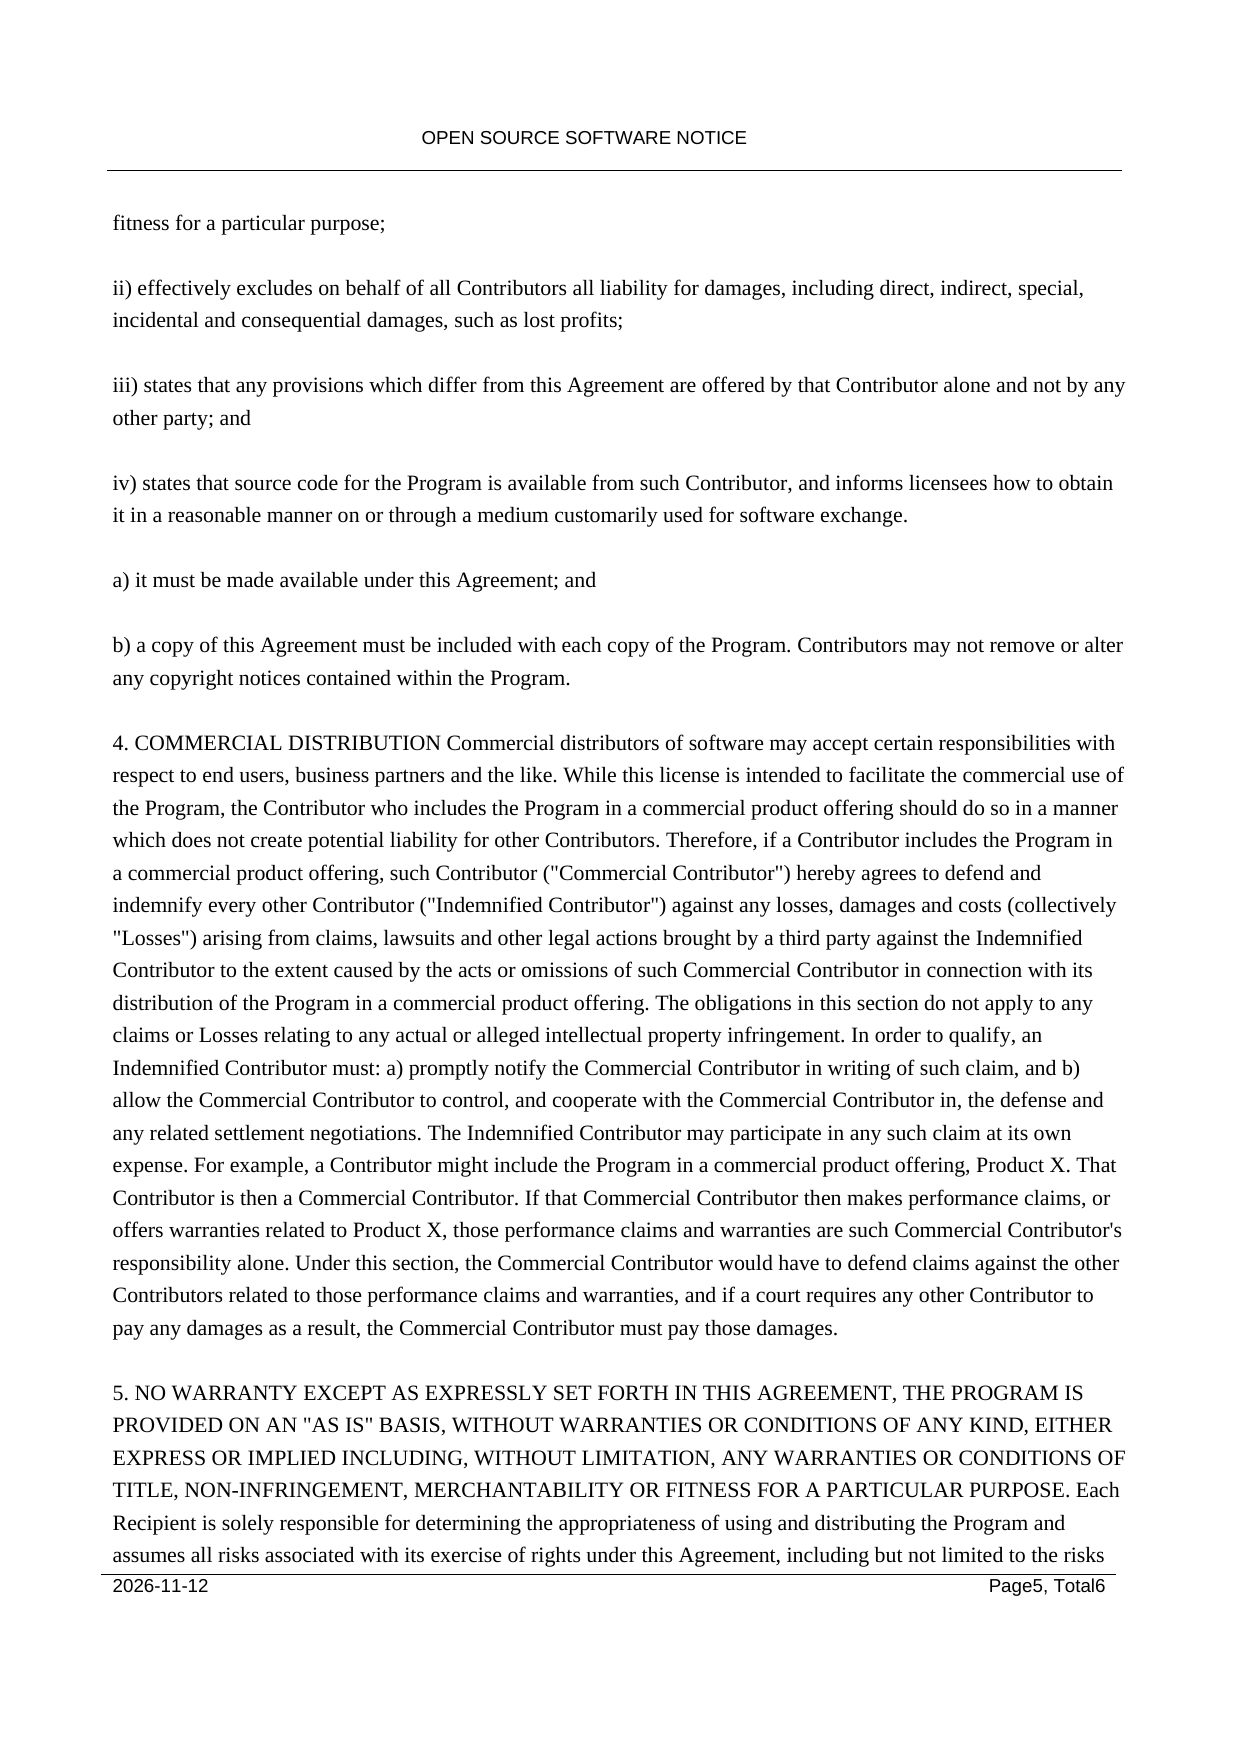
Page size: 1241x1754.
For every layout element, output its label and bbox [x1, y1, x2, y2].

text [112, 206, 1128, 1571]
